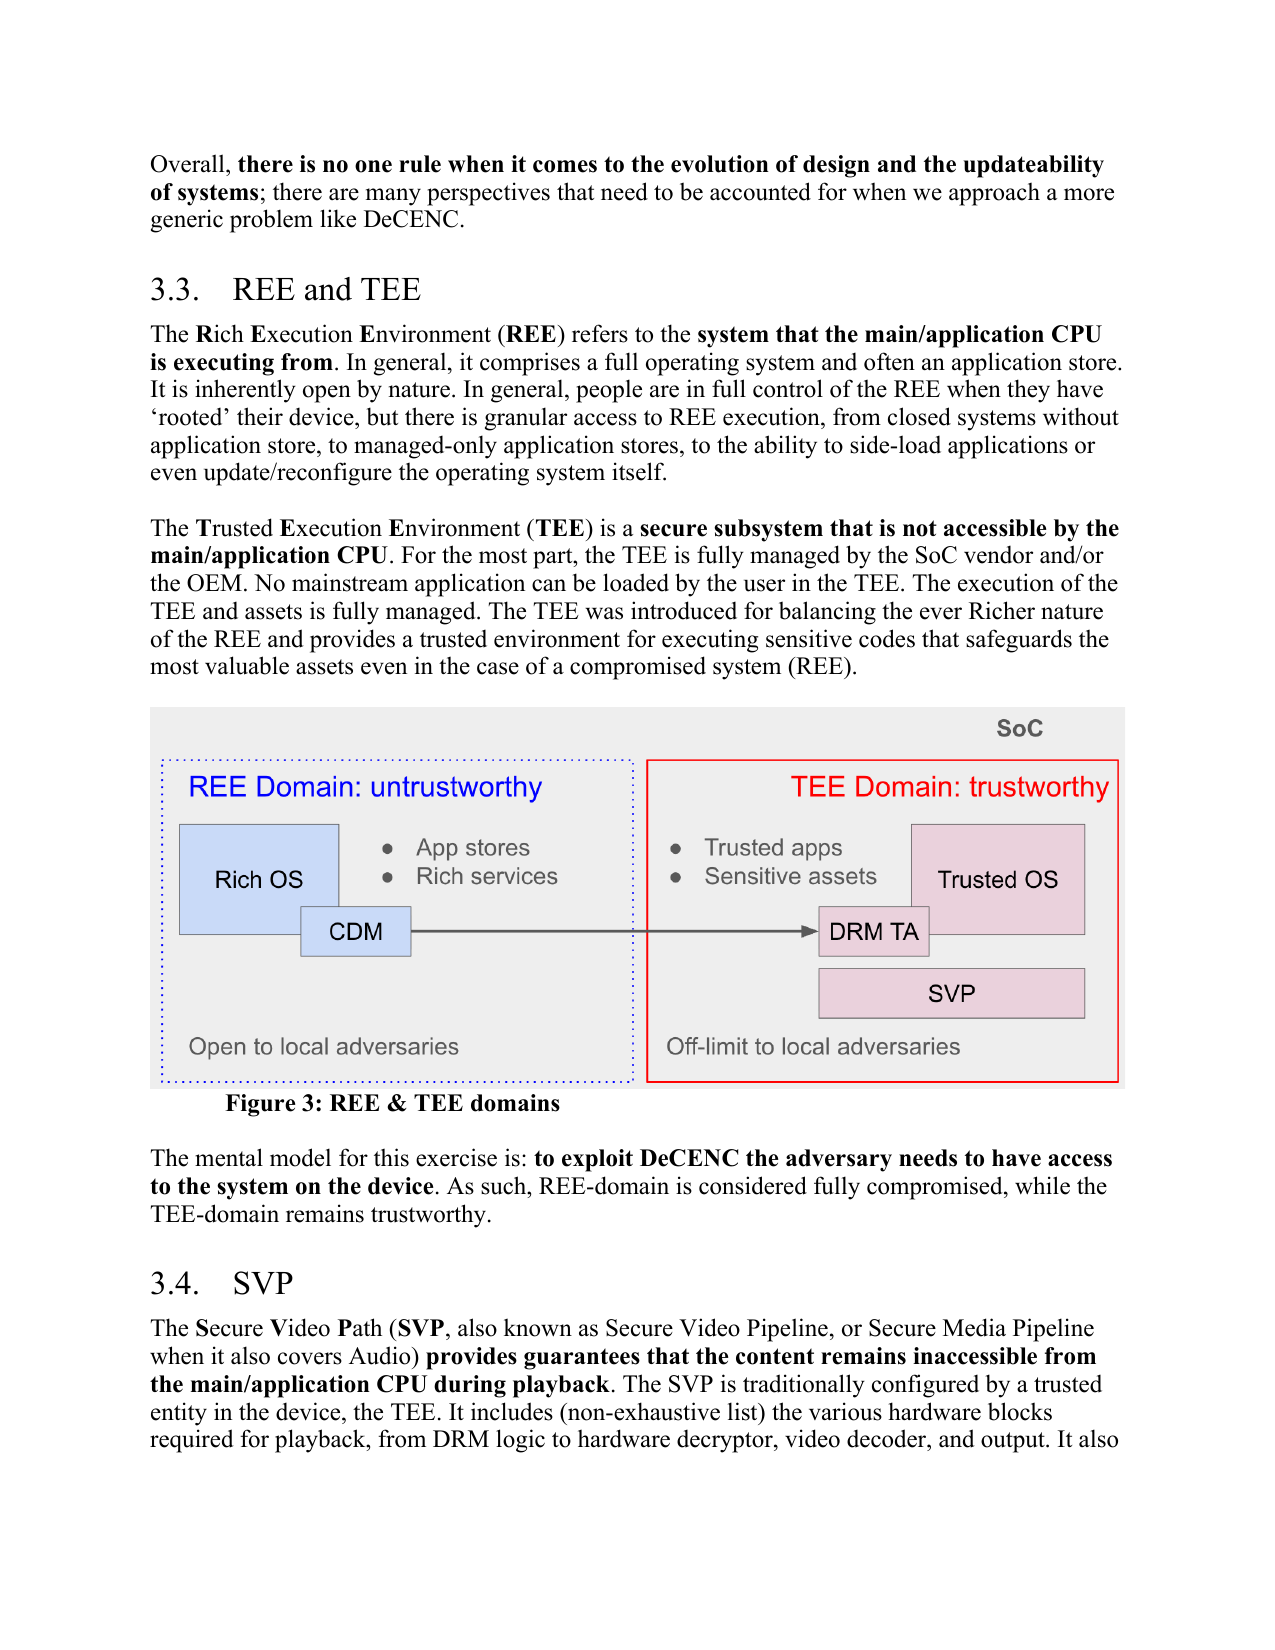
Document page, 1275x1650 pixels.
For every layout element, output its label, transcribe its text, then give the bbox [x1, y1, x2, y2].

text Figure 3: REE & TEE domains [150, 1089, 1125, 1117]
picture [150, 707, 1125, 1089]
subtitle SVP [150, 1265, 1125, 1302]
text The Trusted Execution Environment (TEE) is a secure subsystem that is not accessible by the main/application CPU. For the most part, the TEE is fully managed by the SoC vendor and/or the OEM. No mainstream application can be loaded by the user in the TEE. The execution of the TEE and assets is fully managed. The TEE was introduced for balancing the ever Richer nature of the REE and provides a trusted environment for executing sensitive codes that safeguards the most valuable assets even in the case of a compromised system (REE). [150, 514, 1125, 680]
subtitle REE and TEE [150, 271, 1125, 307]
text The mental model for this exercise is: to exploit DeCENC the adversary needs to have access to the system on the device. As such, REE-domain is considered fully compromised, while the TEE-domain remains trustworthy. [150, 1144, 1125, 1228]
text The Rich Execution Environment (REE) refers to the system that the main/application CPU is executing from. In general, it comprises a full operating system and often an application store. It is inherently open by nature. In general, people are in full control of the REE when they have ‘rooted’ their device, but there is granular access to REE execution, from closed systems without application store, to managed-only application stores, to the ability to side-load applications or even update/reconfigure the operating system itself. [150, 320, 1125, 486]
text Overall, there is no one rule when it comes to the evolution of design and the updateability of systems; there are many perspectives that need to be accounted for when we approach a more generic problem like DeCENC. [150, 150, 1125, 233]
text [150, 1314, 1125, 1453]
